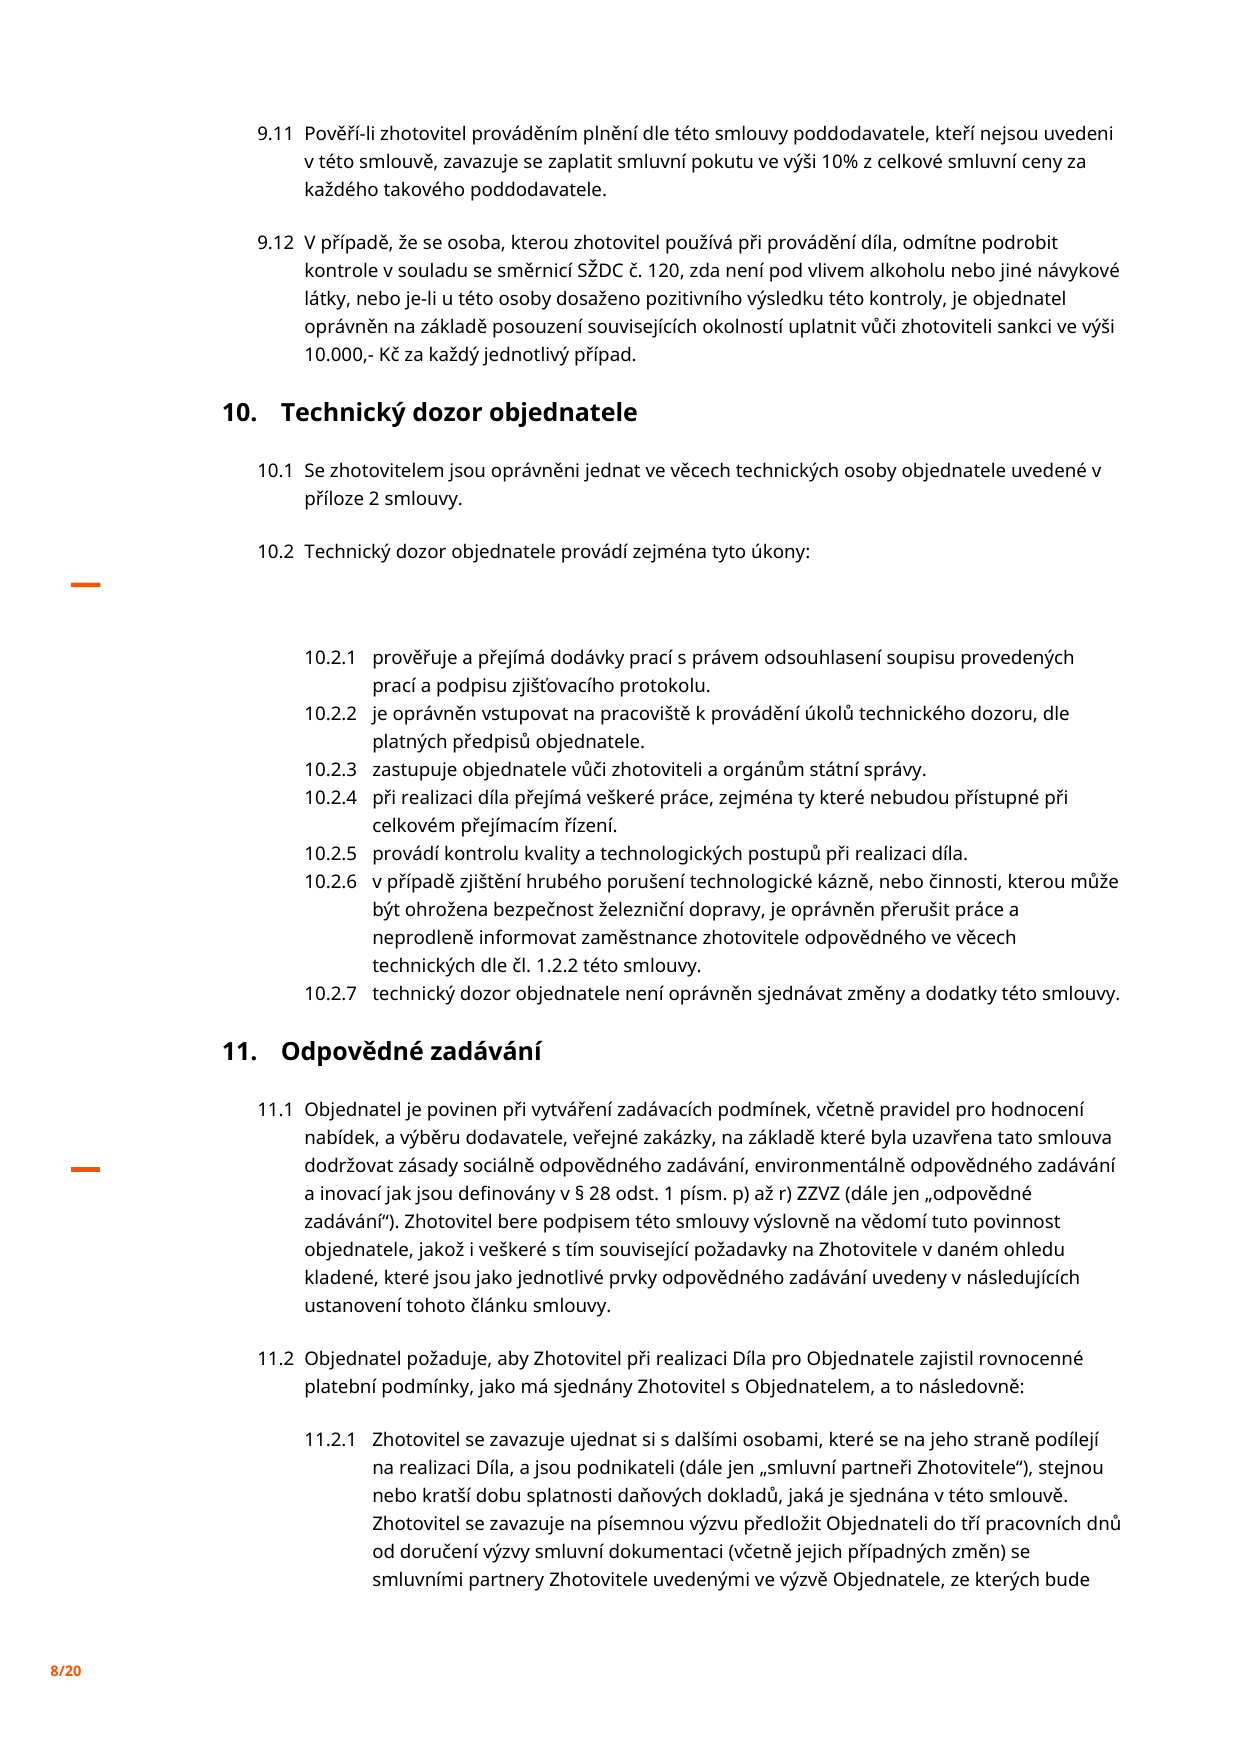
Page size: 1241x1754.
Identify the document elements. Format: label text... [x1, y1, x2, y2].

list zastupuje objednatele vůči zhotoviteli a orgánům státní správy. [304, 756, 1122, 782]
list Objednatel je povinen při vytváření zadávacích podmínek, včetně pravidel pro hodnocení nabídek, a výběru dodavatele, veřejné zakázky, na základě které byla uzavřena tato smlouva dodržovat zásady sociálně odpovědného zadávání, environmentálně odpovědného zadávání a inovací jak jsou definovány v § 28 odst. 1 písm. p) až r) ZZVZ (dále jen „odpovědné zadávání“). Zhotovitel bere podpisem této smlouvy výslovně na vědomí tuto povinnost objednatele, jakož i veškeré s tím související požadavky na Zhotovitele v daném ohledu kladené, které jsou jako jednotlivé prvky odpovědného zadávání uvedeny v následujících ustanovení tohoto článku smlouvy. [257, 1096, 1122, 1318]
list prověřuje a přejímá dodávky prací s právem odsouhlasení soupisu provedených prací a podpisu zjišťovacího protokolu. [304, 644, 1122, 698]
list Technický dozor objednatele [222, 395, 1122, 429]
list je oprávněn vstupovat na pracoviště k provádění úkolů technického dozoru, dle platných předpisů objednatele. [304, 700, 1122, 754]
list Pověří-li zhotovitel prováděním plnění dle této smlouvy poddodavatele, kteří nejsou uvedeni v této smlouvě, zavazuje se zaplatit smluvní pokutu ve výši 10% z celkové smluvní ceny za každého takového poddodavatele. [257, 121, 1122, 202]
list Technický dozor objednatele provádí zejména tyto úkony: [257, 538, 1122, 564]
list technický dozor objednatele není oprávněn sjednávat změny a dodatky této smlouvy. [304, 981, 1122, 1006]
list při realizaci díla přejímá veškeré práce, zejména ty které nebudou přístupné při celkovém přejímacím řízení. [304, 784, 1122, 838]
list V případě, že se osoba, kterou zhotovitel používá při provádění díla, odmítne podrobit kontrole v souladu se směrnicí SŽDC č. 120, zda není pod vlivem alkoholu nebo jiné návykové látky, nebo je-li u této osoby dosaženo pozitivního výsledku této kontroly, je objednatel oprávněn na základě posouzení souvisejících okolností uplatnit vůči zhotoviteli sankci ve výši 10.000,- Kč za každý jednotlivý případ. [257, 230, 1122, 367]
list Objednatel požaduje, aby Zhotovitel při realizaci Díla pro Objednatele zajistil rovnocenné platební podmínky, jako má sjednány Zhotovitel s Objednatelem, a to následovně: [257, 1345, 1122, 1399]
list provádí kontrolu kvality a technologických postupů při realizaci díla. [304, 840, 1122, 866]
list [304, 1426, 1122, 1592]
list Odpovědné zadávání [222, 1033, 1122, 1068]
list Se zhotovitelem jsou oprávněni jednat ve věcech technických osoby objednatele uvedené v příloze 2 smlouvy. [257, 457, 1122, 511]
list v případě zjištění hrubého porušení technologické kázně, nebo činnosti, kterou může být ohrožena bezpečnost železniční dopravy, je oprávněn přerušit práce a neprodleně informovat zaměstnance zhotovitele odpovědného ve věcech technických dle čl. 1.2.2 této smlouvy. [304, 868, 1122, 978]
